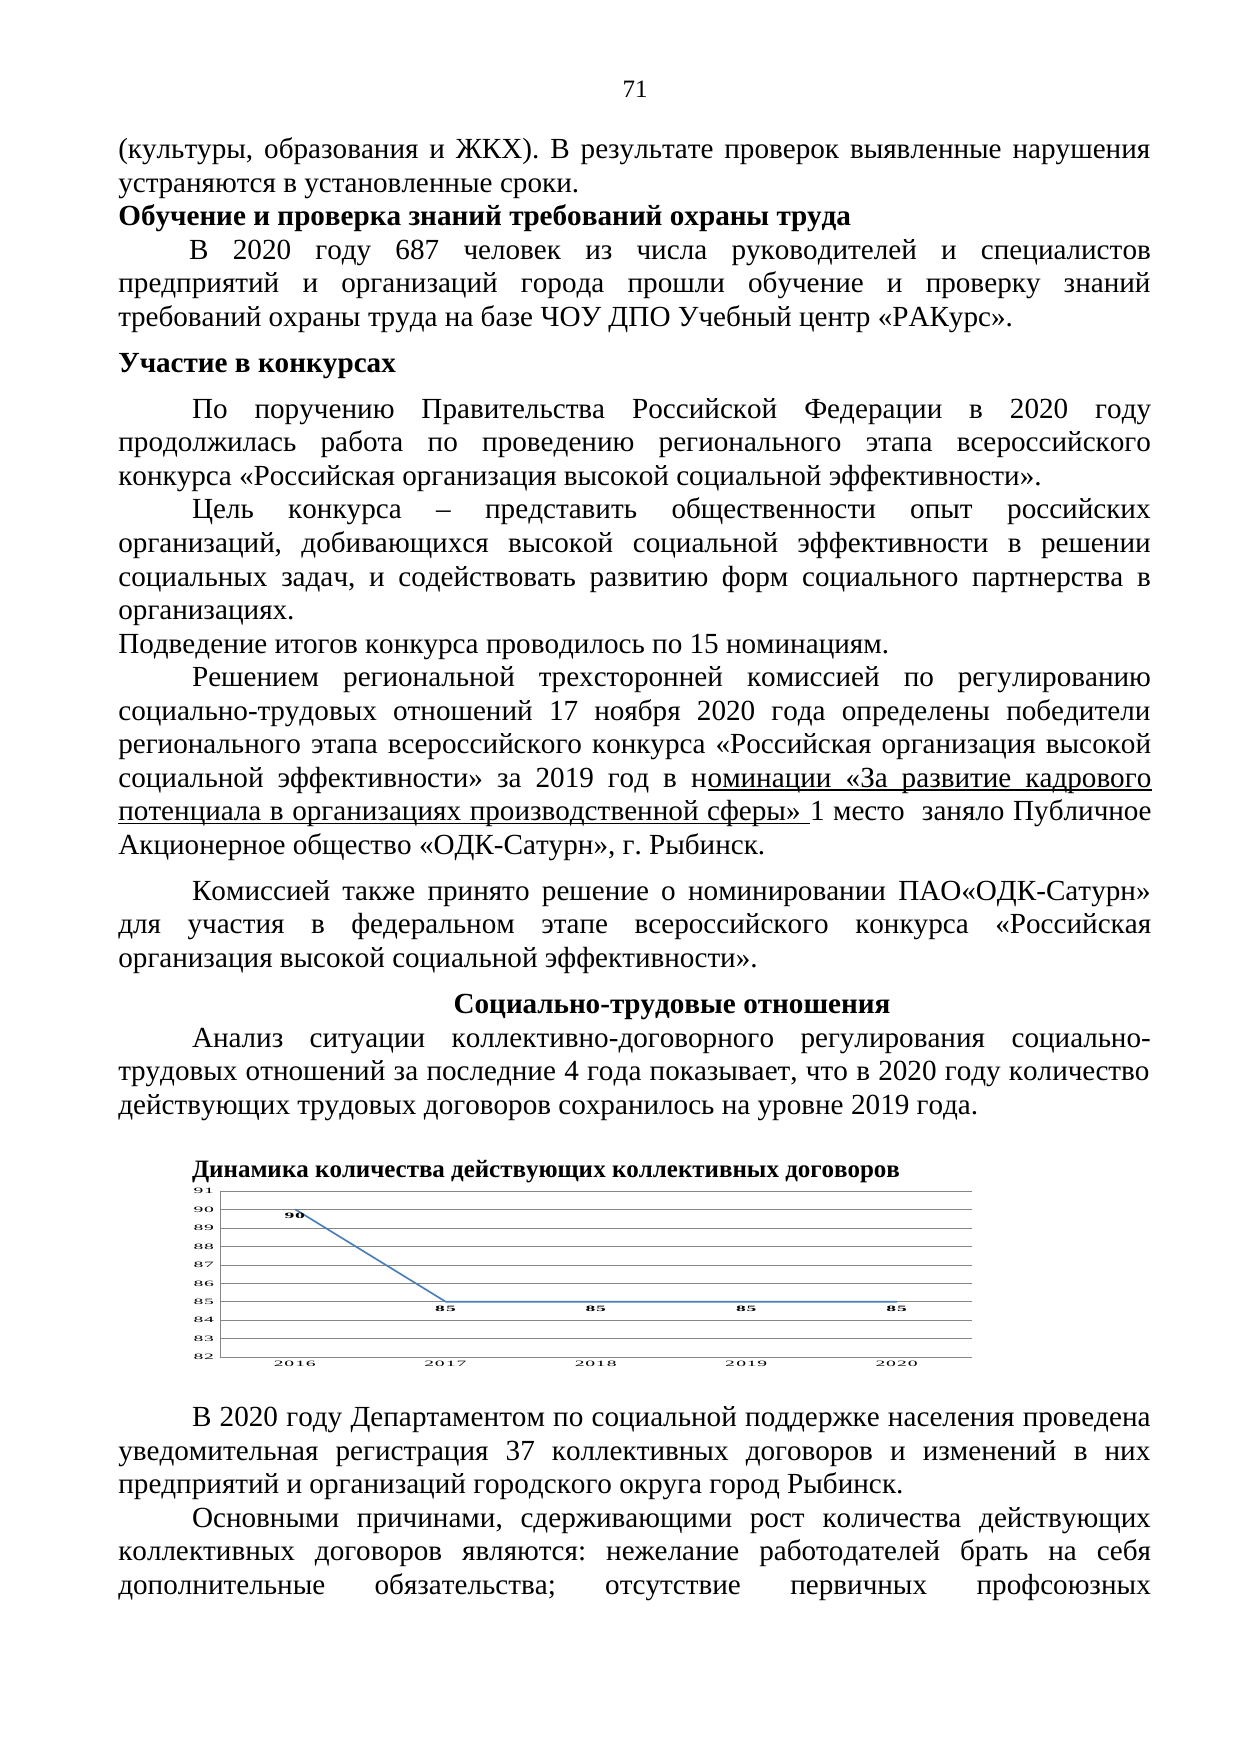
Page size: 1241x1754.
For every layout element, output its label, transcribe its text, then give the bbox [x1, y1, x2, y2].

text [118, 1500, 1152, 1601]
text Анализ ситуации коллективно-договорного регулирования социально-трудовых отношений за последние 4 года показывает, что в 2020 году количество действующих трудовых договоров сохранилось на уровне 2019 года. [118, 1020, 1152, 1120]
text Цель конкурса – представить общественности опыт российских организаций, добивающихся высокой социальной эффективности в решении социальных задач, и содействовать развитию форм социального партнерства в организациях. [118, 492, 1152, 626]
text В 2020 году Департаментом по социальной поддержке населения проведена уведомительная регистрация 37 коллективных договоров и изменений в них предприятий и организаций городского округа город Рыбинск. [118, 1399, 1152, 1500]
text По поручению Правительства Российской Федерации в 2020 году продолжилась работа по проведению регионального этапа всероссийского конкурса «Российская организация высокой социальной эффективности». [118, 391, 1152, 492]
text Решением региональной трехсторонней комиссией по регулированию социально-трудовых отношений 17 ноября 2020 года определены победители регионального этапа всероссийского конкурса «Российская организация высокой социальной эффективности» за 2019 год в номинации «За развитие кадрового потенциала в организациях производственной сферы» 1 место заняло Публичное Акционерное общество «ОДК-Сатурн», г. Рыбинск. [118, 659, 1152, 861]
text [118, 131, 1152, 198]
text Участие в конкурсах [118, 345, 1152, 378]
text В 2020 году 687 человек из числа руководителей и специалистов предприятий и организаций города прошли обучение и проверку знаний требований охраны труда на базе ЧОУ ДПО Учебный центр «РАКурс». [118, 232, 1152, 332]
text Обучение и проверка знаний требований охраны труда [118, 198, 1152, 232]
text Динамика количества действующих коллективных договоров [177, 1154, 1152, 1372]
text Подведение итогов конкурса проводилось по 15 номинациям. [118, 626, 1152, 659]
text Социально-трудовые отношения [118, 986, 1152, 1020]
text Комиссией также принято решение о номинировании ПАО«ОДК-Сатурн» для участия в федеральном этапе всероссийского конкурса «Российская организация высокой социальной эффективности». [118, 873, 1152, 974]
